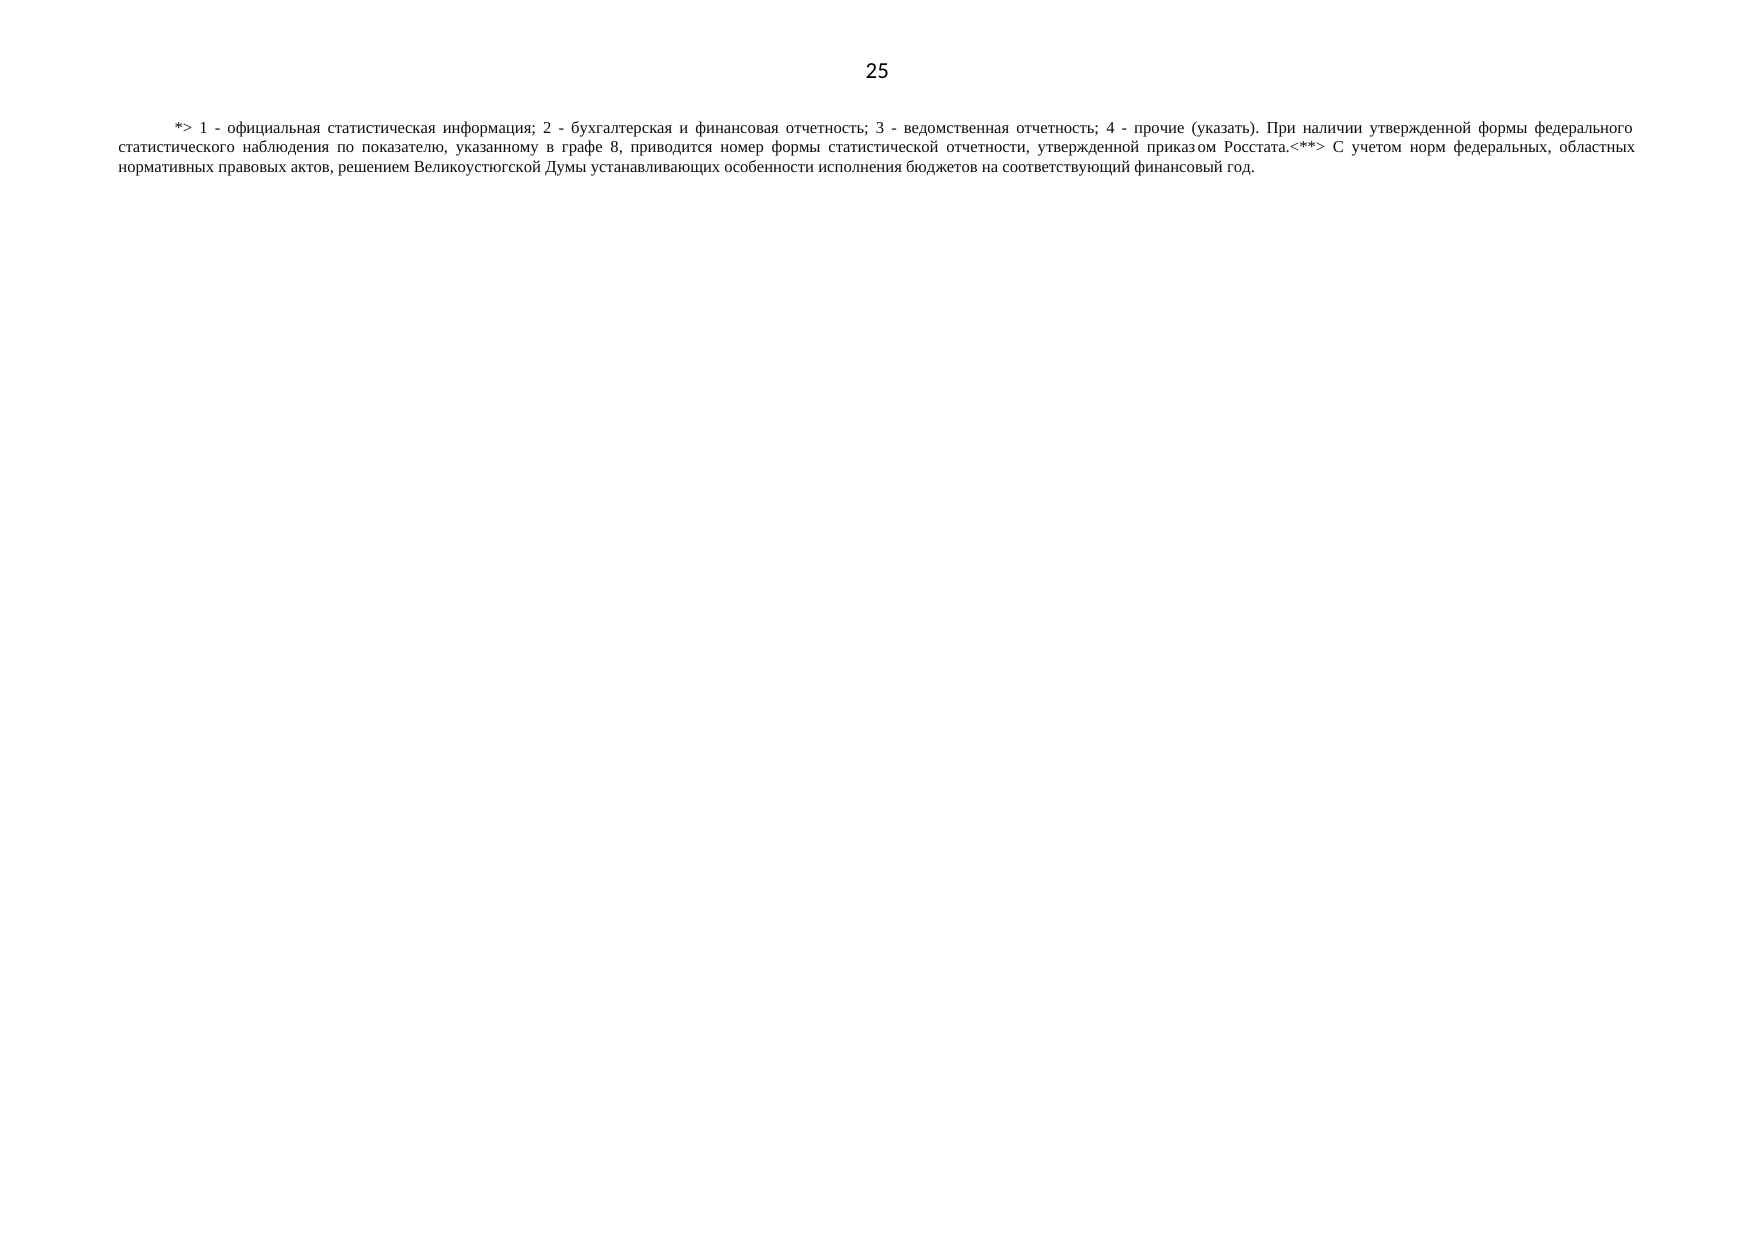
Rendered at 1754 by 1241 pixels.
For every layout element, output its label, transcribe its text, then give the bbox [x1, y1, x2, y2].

text *> 1 - официальная статистическая информация; 2 - бухгалтерская и финансовая отчетность; 3 - ведомственная отчетность; 4 - прочие (указать). При наличии утвержденной формы федерального статистического наблюдения по показателю, указанному в графе 8, приводится номер формы статистической отчетности, утвержденной приказом Росстата.<**> С учетом норм федеральных, областных нормативных правовых актов, решением Великоустюгской Думы устанавливающих особенности исполнения бюджетов на соответствующий финансовый год. [118, 118, 1636, 176]
